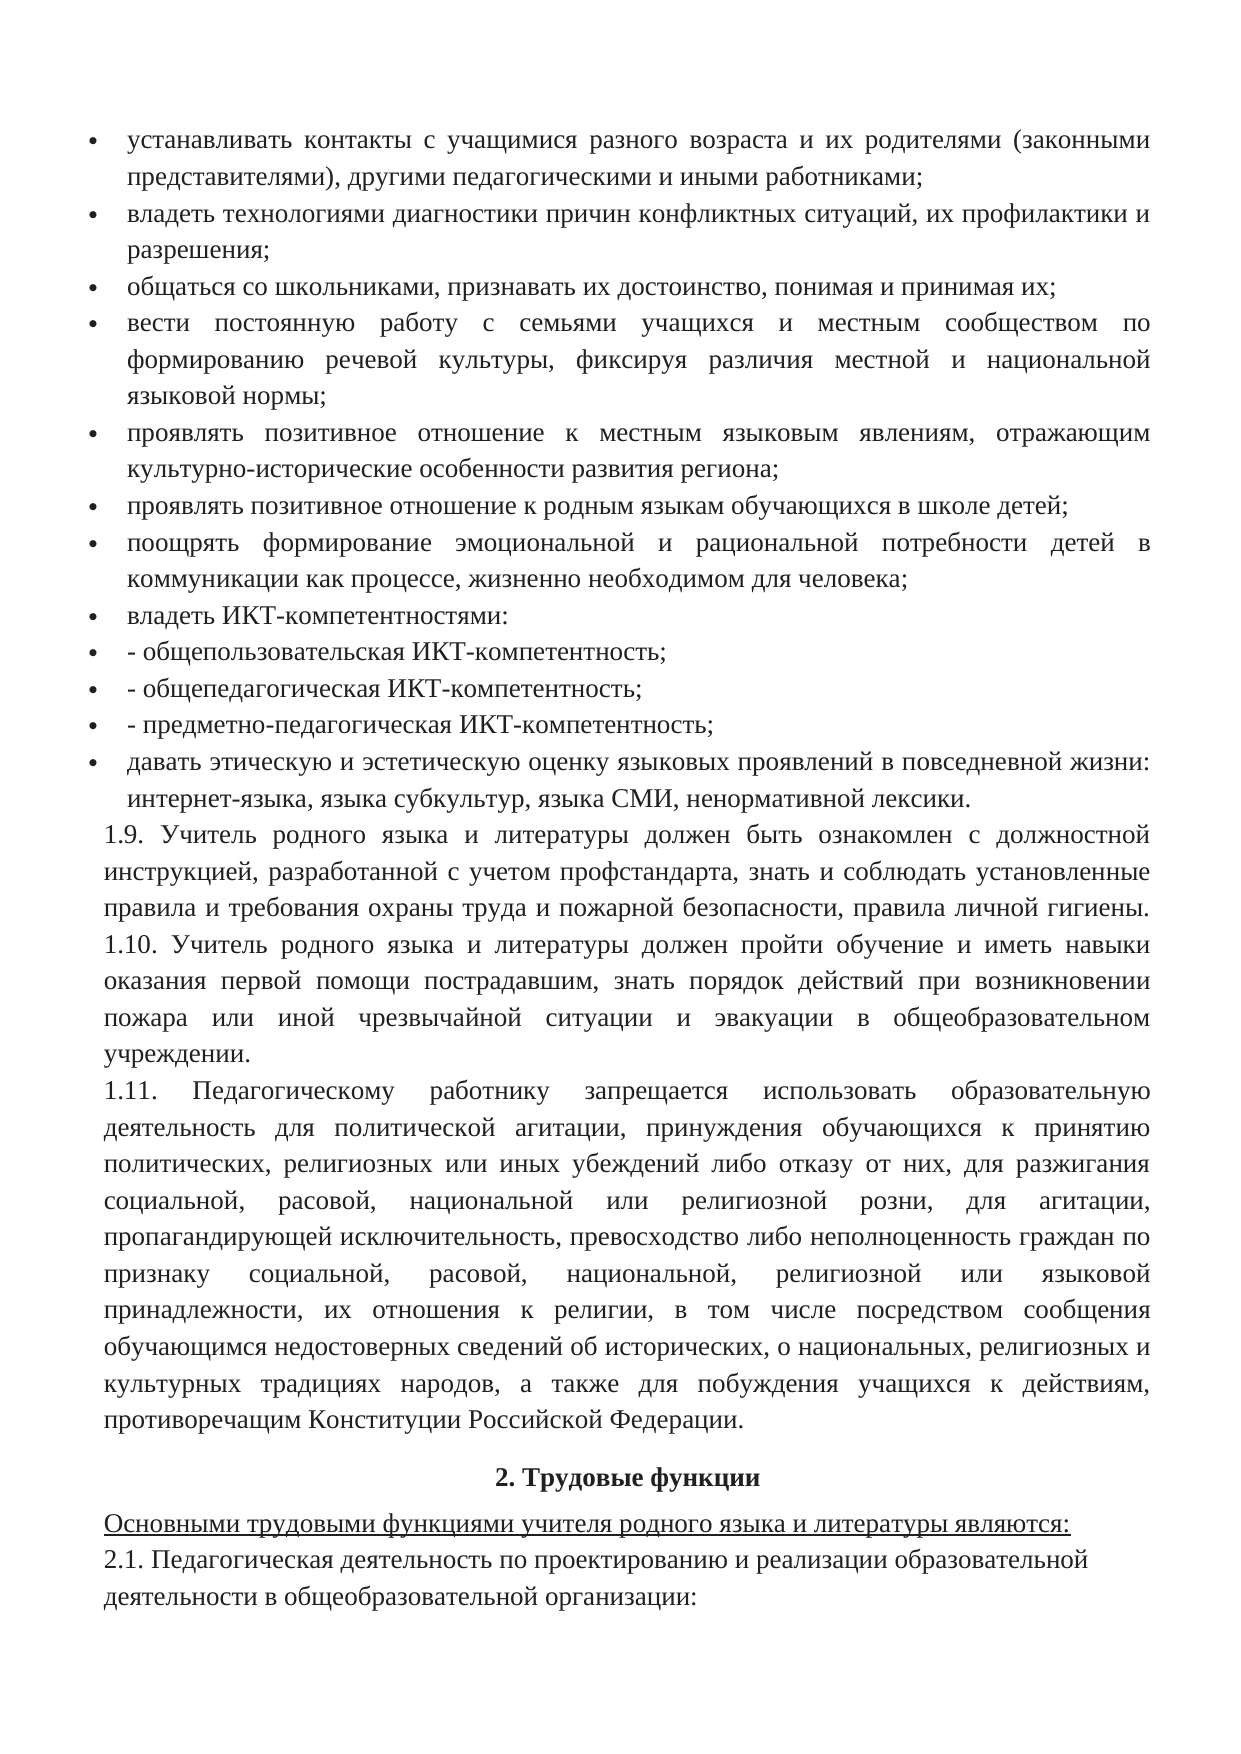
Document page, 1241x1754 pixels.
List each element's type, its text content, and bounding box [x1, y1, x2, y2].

list - предметно-педагогическая ИКТ-компетентность; [89, 703, 1152, 740]
list поощрять формирование эмоциональной и рациональной потребности детей в коммуникации как процессе, жизненно необходимом для человека; [89, 520, 1152, 593]
list устанавливать контакты с учащимися разного возраста и их родителями (законными представителями), другими педагогическими и иными работниками; [89, 118, 1152, 191]
list - общепедагогическая ИКТ-компетентность; [89, 667, 1152, 703]
list давать этическую и эстетическую оценку языковых проявлений в повседневной жизни: интернет-языка, языка субкультур, языка СМИ, ненормативной лексики. [89, 740, 1152, 813]
list владеть технологиями диагностики причин конфликтных ситуаций, их профилактики и разрешения; [89, 191, 1152, 264]
list вести постоянную работу с семьями учащихся и местным сообществом по формированию речевой культуры, фиксируя различия местной и национальной языковой нормы; [89, 301, 1152, 411]
list проявлять позитивное отношение к местным языковым явлениям, отражающим культурно-исторические особенности развития региона; [89, 411, 1152, 484]
text 1.9. Учитель родного языка и литературы должен быть ознакомлен с должностной инструкцией, разработанной с учетом профстандарта, знать и соблюдать установленные правила и требования охраны труда и пожарной безопасности, правила личной гигиены. 1.10. Учитель родного языка и литературы должен пройти обучение и иметь навыки оказания первой помощи пострадавшим, знать порядок действий при возникновении пожара или иной чрезвычайной ситуации и эвакуации в общеобразовательном учреждении. 1.11. Педагогическому работнику запрещается использовать образовательную деятельность для политической агитации, принуждения обучающихся к принятию политических, религиозных или иных убеждений либо отказу от них, для разжигания социальной, расовой, национальной или религиозной розни, для агитации, пропагандирующей исключительность, превосходство либо неполноценность граждан по признаку социальной, расовой, национальной, религиозной или языковой принадлежности, их отношения к религии, в том числе посредством сообщения обучающимся недостоверных сведений об исторических, о национальных, религиозных и культурных традициях народов, а также для побуждения учащихся к действиям, противоречащим Конституции Российской Федерации. [103, 813, 1152, 1434]
list - общепользовательская ИКТ-компетентность; [89, 630, 1152, 667]
list проявлять позитивное отношение к родным языкам обучающихся в школе детей; [89, 484, 1152, 520]
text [103, 1502, 1152, 1611]
list общаться со школьниками, признавать их достоинство, понимая и принимая их; [89, 264, 1152, 301]
list владеть ИКТ-компетентностями: [89, 593, 1152, 630]
text 2. Трудовые функции [103, 1453, 1152, 1492]
